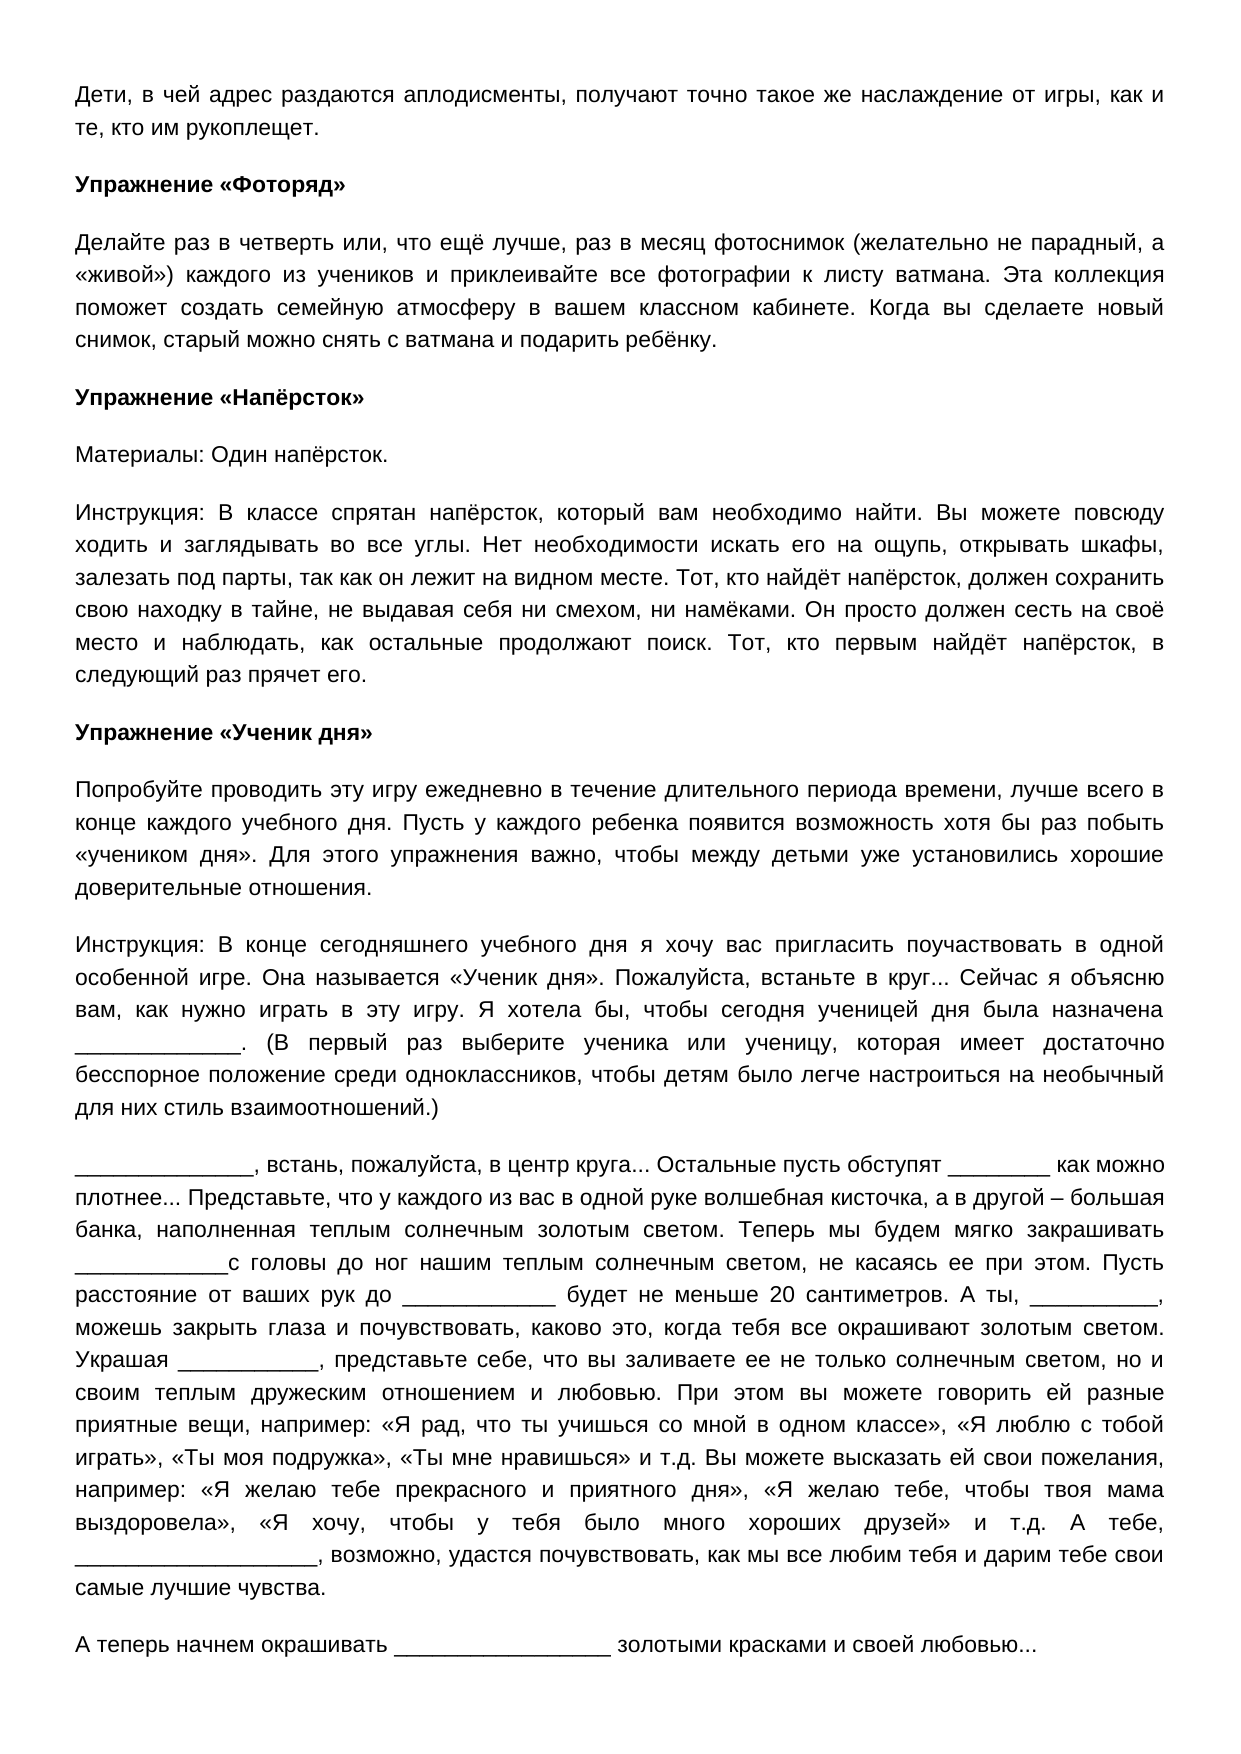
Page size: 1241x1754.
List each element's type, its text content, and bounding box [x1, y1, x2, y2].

text Дети, в чей адрес раздаются аплодисменты, получают точно такое же наслаждение от игры, как и те, кто им рукоплещет. [75, 75, 1165, 140]
text Упражнение «Фоторяд» [75, 165, 1165, 197]
text Делайте раз в четверть или, что ещё лучше, раз в месяц фотоснимок (желательно не парадный, а «живой») каждого из учеников и приклеивайте все фотографии к листу ватмана. Эта коллекция поможет создать семейную атмосферу в вашем классном кабинете. Когда вы сделаете новый снимок, старый можно снять с ватмана и подарить ребёнку. [75, 222, 1165, 352]
text Упражнение «Ученик дня» [75, 712, 1165, 745]
text А теперь начнем окрашивать _________________ золотыми красками и своей любовью... [75, 1625, 1165, 1657]
text Инструкция: В классе спрятан напёрсток, который вам необходимо найти. Вы можете повсюду ходить и заглядывать во все углы. Нет необходимости искать его на ощупь, открывать шкафы, залезать под парты, так как он лежит на видном месте. Тот, кто найдёт напёрсток, должен сохранить свою находку в тайне, не выдавая себя ни смехом, ни намёками. Он просто должен сесть на своё место и наблюдать, как остальные продолжают поиск. Тот, кто первым найдёт напёрсток, в следующий раз прячет его. [75, 492, 1165, 687]
text Инструкция: В конце сегодняшнего учебного дня я хочу вас пригласить поучаствовать в одной особенной игре. Она называется «Ученик дня». Пожалуйста, встаньте в круг... Сейчас я объясню вам, как нужно играть в эту игру. Я хотела бы, чтобы сегодня ученицей дня была назначена _____________. (В первый раз выберите ученика или ученицу, которая имеет достаточно бесспорное положение среди одноклассников, чтобы детям было легче настроиться на необычный для них стиль взаимоотношений.) [75, 925, 1165, 1120]
text Материалы: Один напёрсток. [75, 435, 1165, 467]
text ______________, встань, пожалуйста, в центр круга... Остальные пусть обступят ________ как можно плотнее... Представьте, что у каждого из вас в одной руке волшебная кисточка, а в другой – большая банка, наполненная теплым солнечным золотым светом. Теперь мы будем мягко закрашивать ____________с головы до ног нашим теплым солнечным светом, не касаясь ее при этом. Пусть расстояние от ваших рук до ____________ будет не меньше 20 сантиметров. А ты, __________, можешь закрыть глаза и почувствовать, каково это, когда тебя все окрашивают золотым светом. Украшая ___________, представьте себе, что вы заливаете ее не только солнечным светом, но и своим теплым дружеским отношением и любовью. При этом вы можете говорить ей разные приятные вещи, например: «Я рад, что ты учишься со мной в одном классе», «Я люблю с тобой играть», «Ты моя подружка», «Ты мне нравишься» и т.д. Вы можете высказать ей свои пожелания, например: «Я желаю тебе прекрасного и приятного дня», «Я желаю тебе, чтобы твоя мама выздоровела», «Я хочу, чтобы у тебя было много хороших друзей» и т.д. А тебе, ___________________, возможно, удастся почувствовать, как мы все любим тебя и дарим тебе свои самые лучшие чувства. [75, 1145, 1165, 1600]
text Упражнение «Напёрсток» [75, 377, 1165, 410]
text Попробуйте проводить эту игру ежедневно в течение длительного периода времени, лучше всего в конце каждого учебного дня. Пусть у каждого ребенка появится возможность хотя бы раз побыть «учеником дня». Для этого упражнения важно, чтобы между детьми уже установились хорошие доверительные отношения. [75, 770, 1165, 900]
